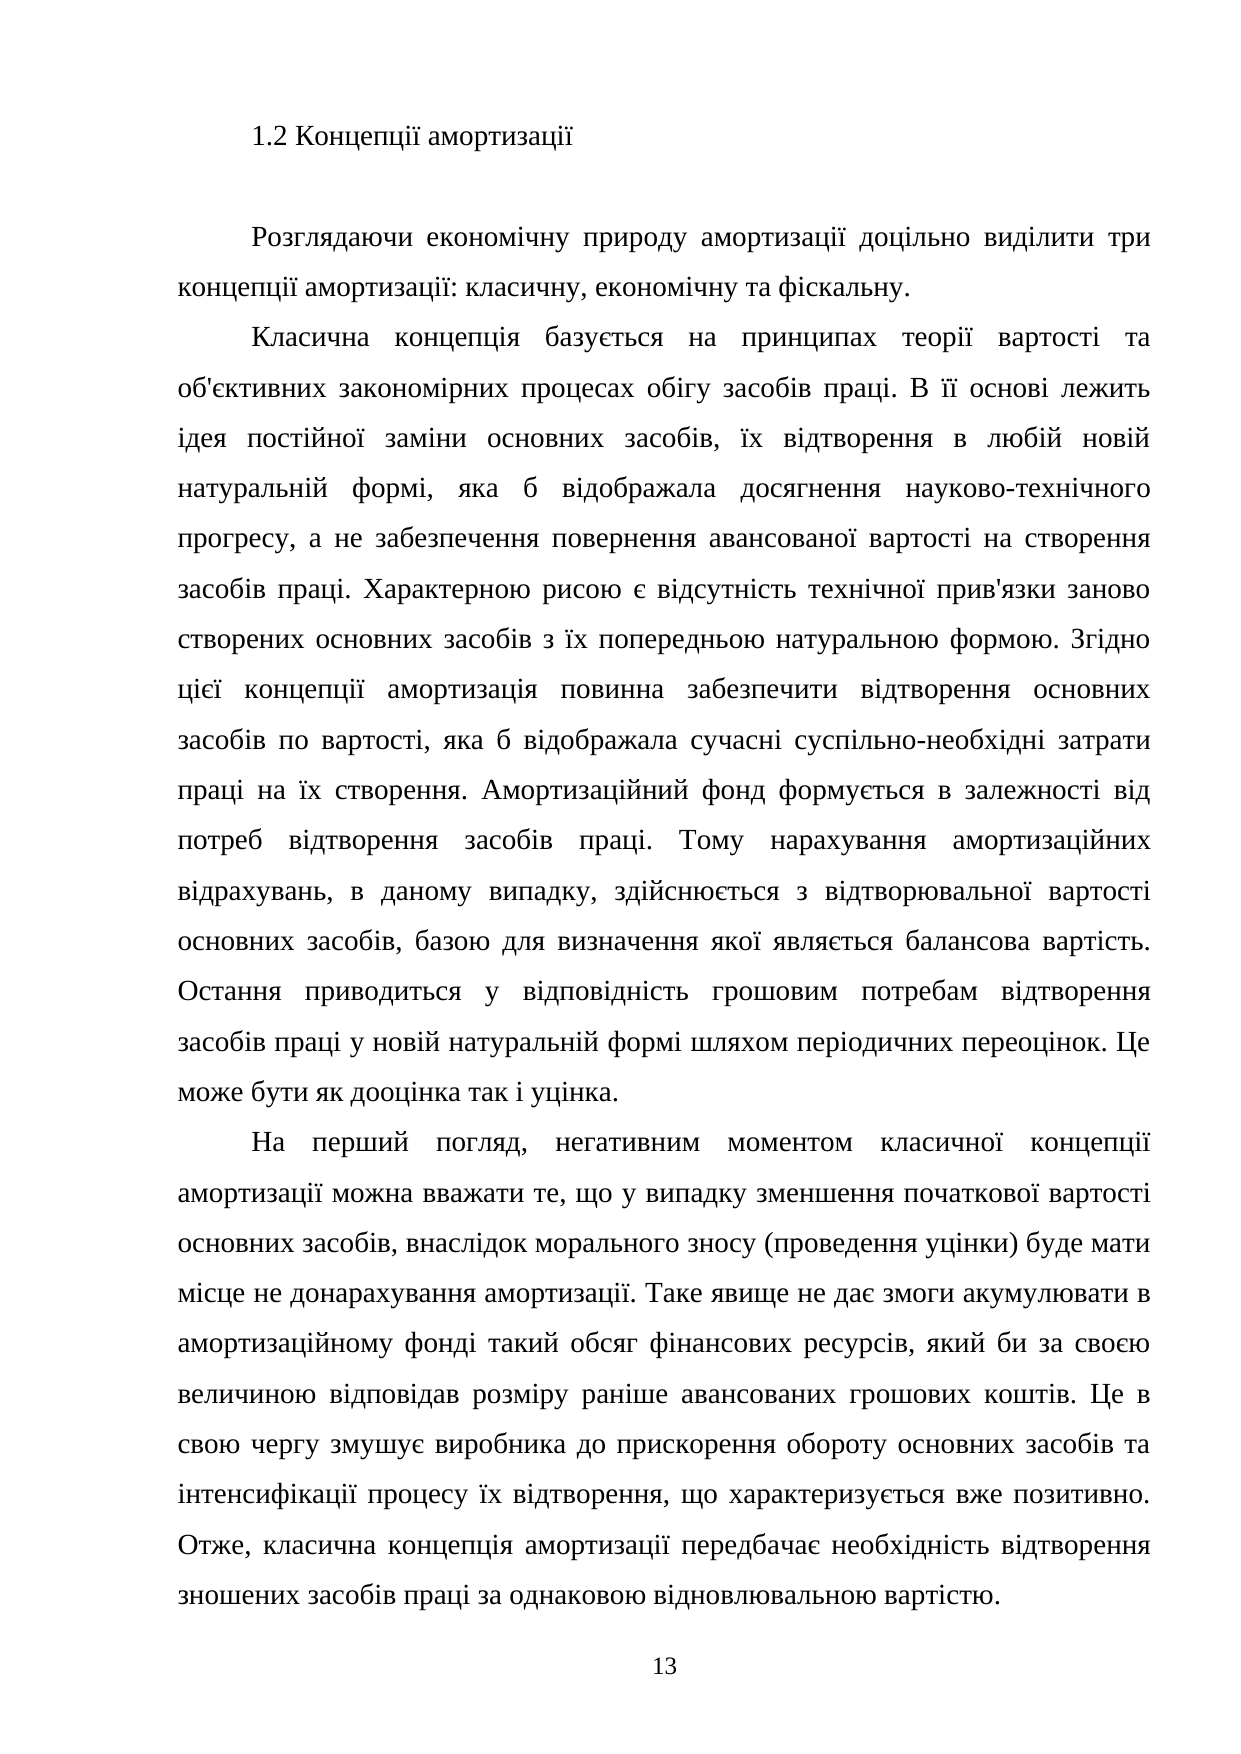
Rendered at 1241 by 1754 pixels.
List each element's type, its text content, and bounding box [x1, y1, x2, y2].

text Розглядаючи економічну природу амортизації доцільно виділити три концепції амортизації: класичну, економічну та фіскальну. [177, 219, 1152, 303]
text 1.2 Концепції амортизації [177, 118, 1152, 152]
text Класична концепція базується на принципах теорії вартості та об'єктивних закономірних процесах обігу засобів праці. В її основі лежить ідея постійної заміни основних засобів, їх відтворення в любій новій натуральній формі, яка б відображала досягнення науково-технічного прогресу, а не забезпечення повернення авансованої вартості на створення засобів праці. Характерною рисою є відсутність технічної прив'язки заново створених основних засобів з їх попередньою натуральною формою. Згідно цієї концепції амортизація повинна забезпечити відтворення основних засобів по вартості, яка б відображала сучасні суспільно-необхідні затрати праці на їх створення. Амортизаційний фонд формується в залежності від потреб відтворення засобів праці. Тому нарахування амортизаційних відрахувань, в даному випадку, здійснюється з відтворювальної вартості основних засобів, базою для визначення якої являється балансова вартість. Остання приводиться у відповідність грошовим потребам відтворення засобів праці у новій натуральній формі шляхом періодичних переоцінок. Це може бути як дооцінка так і уцінка. [177, 319, 1152, 1108]
text На перший погляд, негативним моментом класичної концепції амортизації можна вважати те, що у випадку зменшення початкової вартості основних засобів, внаслідок морального зносу (проведення уцінки) буде мати місце не донарахування амортизації. Таке явище не дає змоги акумулювати в амортизаційному фонді такий обсяг фінансових ресурсів, який би за своєю величиною відповідав розміру раніше авансованих грошових коштів. Це в свою чергу змушує виробника до прискорення обороту основних засобів та інтенсифікації процесу їх відтворення, що характеризується вже позитивно. Отже, класична концепція амортизації передбачає необхідність відтворення зношених засобів праці за однаковою відновлювальною вартістю. [177, 1124, 1152, 1611]
